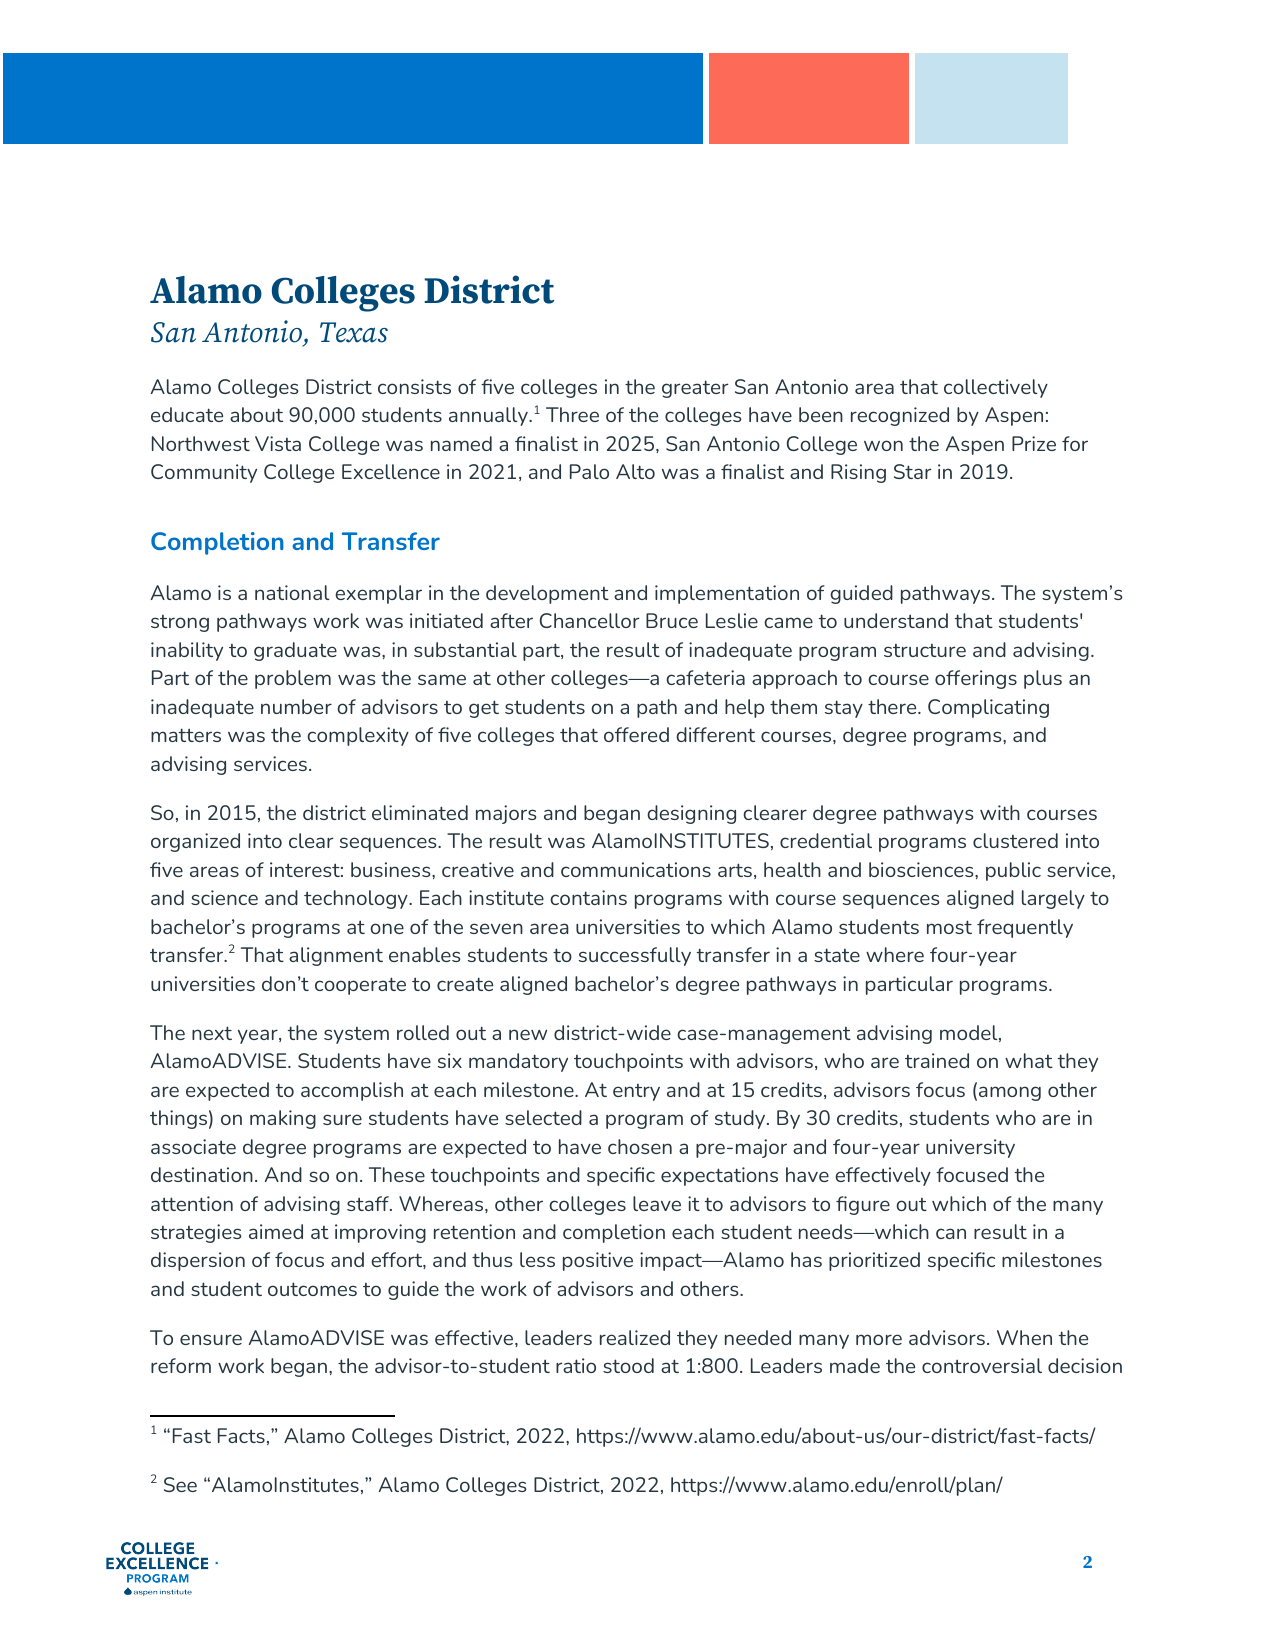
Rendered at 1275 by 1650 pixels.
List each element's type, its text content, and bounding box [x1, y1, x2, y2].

text So, in 2015, the district eliminated majors and began designing clearer degree pathways with courses organized into clear sequences. The result was AlamoINSTITUTES, credential programs clustered into five areas of interest: business, creative and communications arts, health and biosciences, public service, and science and technology. Each institute contains programs with course sequences aligned largely to bachelor’s programs at one of the seven area universities to which Alamo students most frequently transfer. That alignment enables students to successfully transfer in a state where four-year universities don’t cooperate to create aligned bachelor’s degree pathways in particular programs. [150, 799, 1125, 998]
text Alamo Colleges District San Antonio, Texas [150, 269, 1125, 352]
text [150, 1324, 1125, 1381]
text Alamo is a national exemplar in the development and implementation of guided pathways. The system’s strong pathways work was initiated after Chancellor Bruce Leslie came to understand that students' inability to graduate was, in substantial part, the result of inadequate program structure and advising. Part of the problem was the same at other colleges—a cafeteria approach to course offerings plus an inadequate number of advisors to get students on a path and help them stay there. Complicating matters was the complexity of five colleges that offered different courses, degree programs, and advising services. [150, 579, 1125, 778]
text Completion and Transfer [150, 524, 1125, 559]
text Alamo Colleges District consists of five colleges in the greater San Antonio area that collectively educate about 90,000 students annually. Three of the colleges have been recognized by Aspen: Northwest Vista College was named a finalist in 2025, San Antonio College won the Aspen Prize for Community College Excellence in 2021, and Palo Alto was a finalist and Rising Star in 2019. [150, 373, 1125, 487]
picture [106, 1542, 209, 1597]
text The next year, the system rolled out a new district-wide case-management advising model, AlamoADVISE. Students have six mandatory touchpoints with advisors, who are trained on what they are expected to accomplish at each milestone. At entry and at 15 credits, advisors focus (among other things) on making sure students have selected a program of study. By 30 credits, students who are in associate degree programs are expected to have chosen a pre-major and four-year university destination. And so on. These touchpoints and specific expectations have effectively focused the attention of advising staff. Whereas, other colleges leave it to advisors to figure out which of the many strategies aimed at improving retention and completion each student needs—which can result in a dispersion of focus and effort, and thus less positive impact—Alamo has prioritized specific milestones and student outcomes to guide the work of advisors and others. [150, 1019, 1125, 1304]
